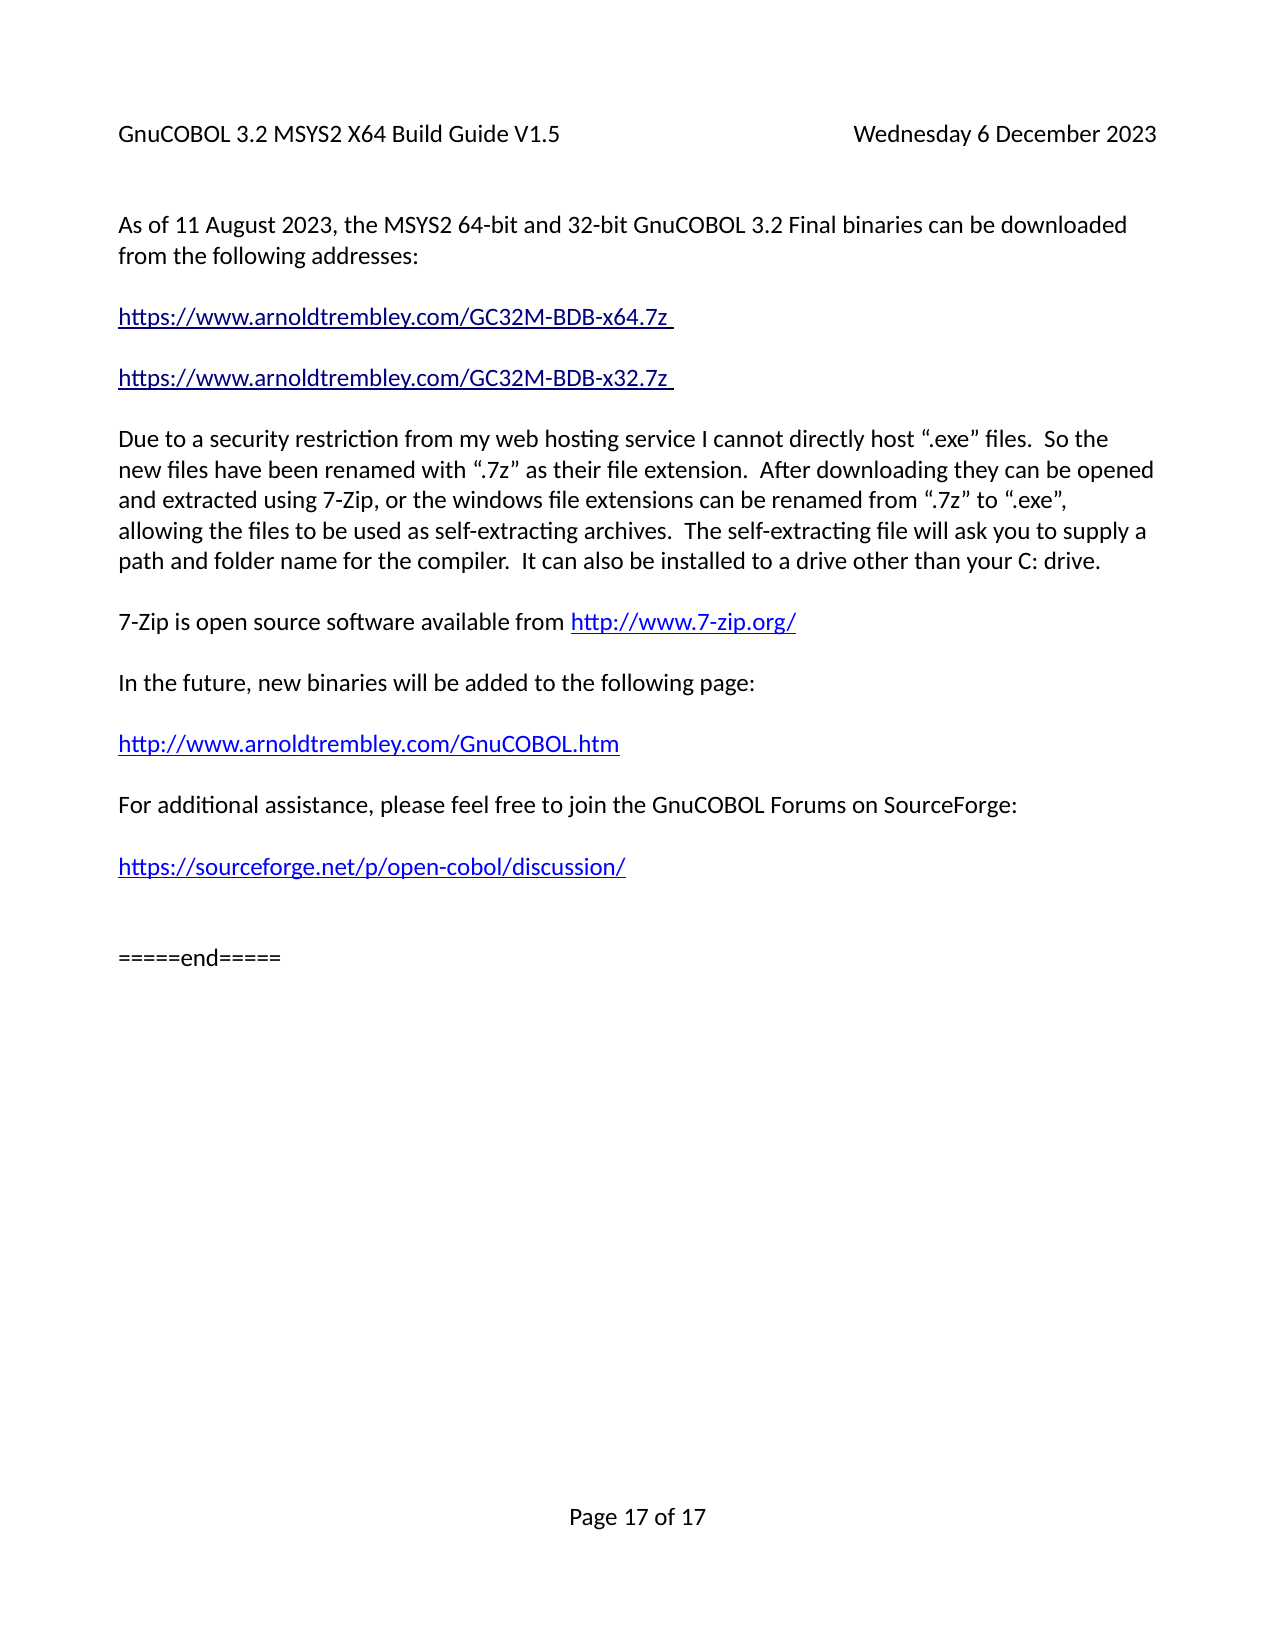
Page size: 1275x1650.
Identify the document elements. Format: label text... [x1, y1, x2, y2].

text In the future, new binaries will be added to the following page: [118, 667, 1157, 698]
text 7-Zip is open source software available from http://www.7-zip.org/ [118, 606, 1157, 637]
text https://www.arnoldtrembley.com/GC32M-BDB-x64.7z [118, 301, 1157, 332]
text For additional assistance, please feel free to join the GnuCOBOL Forums on SourceForge: [118, 789, 1157, 820]
text Due to a security restriction from my web hosting service I cannot directly host “.exe” files. So the new files have been renamed with “.7z” as their file extension. After downloading they can be opened and extracted using 7-Zip, or the windows file extensions can be renamed from “.7z” to “.exe”, allowing the files to be used as self-extracting archives. The self-extracting file will ask you to supply a path and folder name for the compiler. It can also be installed to a drive other than your C: drive. [118, 423, 1157, 576]
text =====end===== [118, 942, 1157, 973]
text http://www.arnoldtrembley.com/GnuCOBOL.htm [118, 728, 1157, 759]
text As of 11 August 2023, the MSYS2 64-bit and 32-bit GnuCOBOL 3.2 Final binaries can be downloaded from the following addresses: [118, 210, 1157, 271]
text https://sourceforge.net/p/open-cobol/discussion/ [118, 851, 1157, 881]
text https://www.arnoldtrembley.com/GC32M-BDB-x32.7z [118, 362, 1157, 393]
